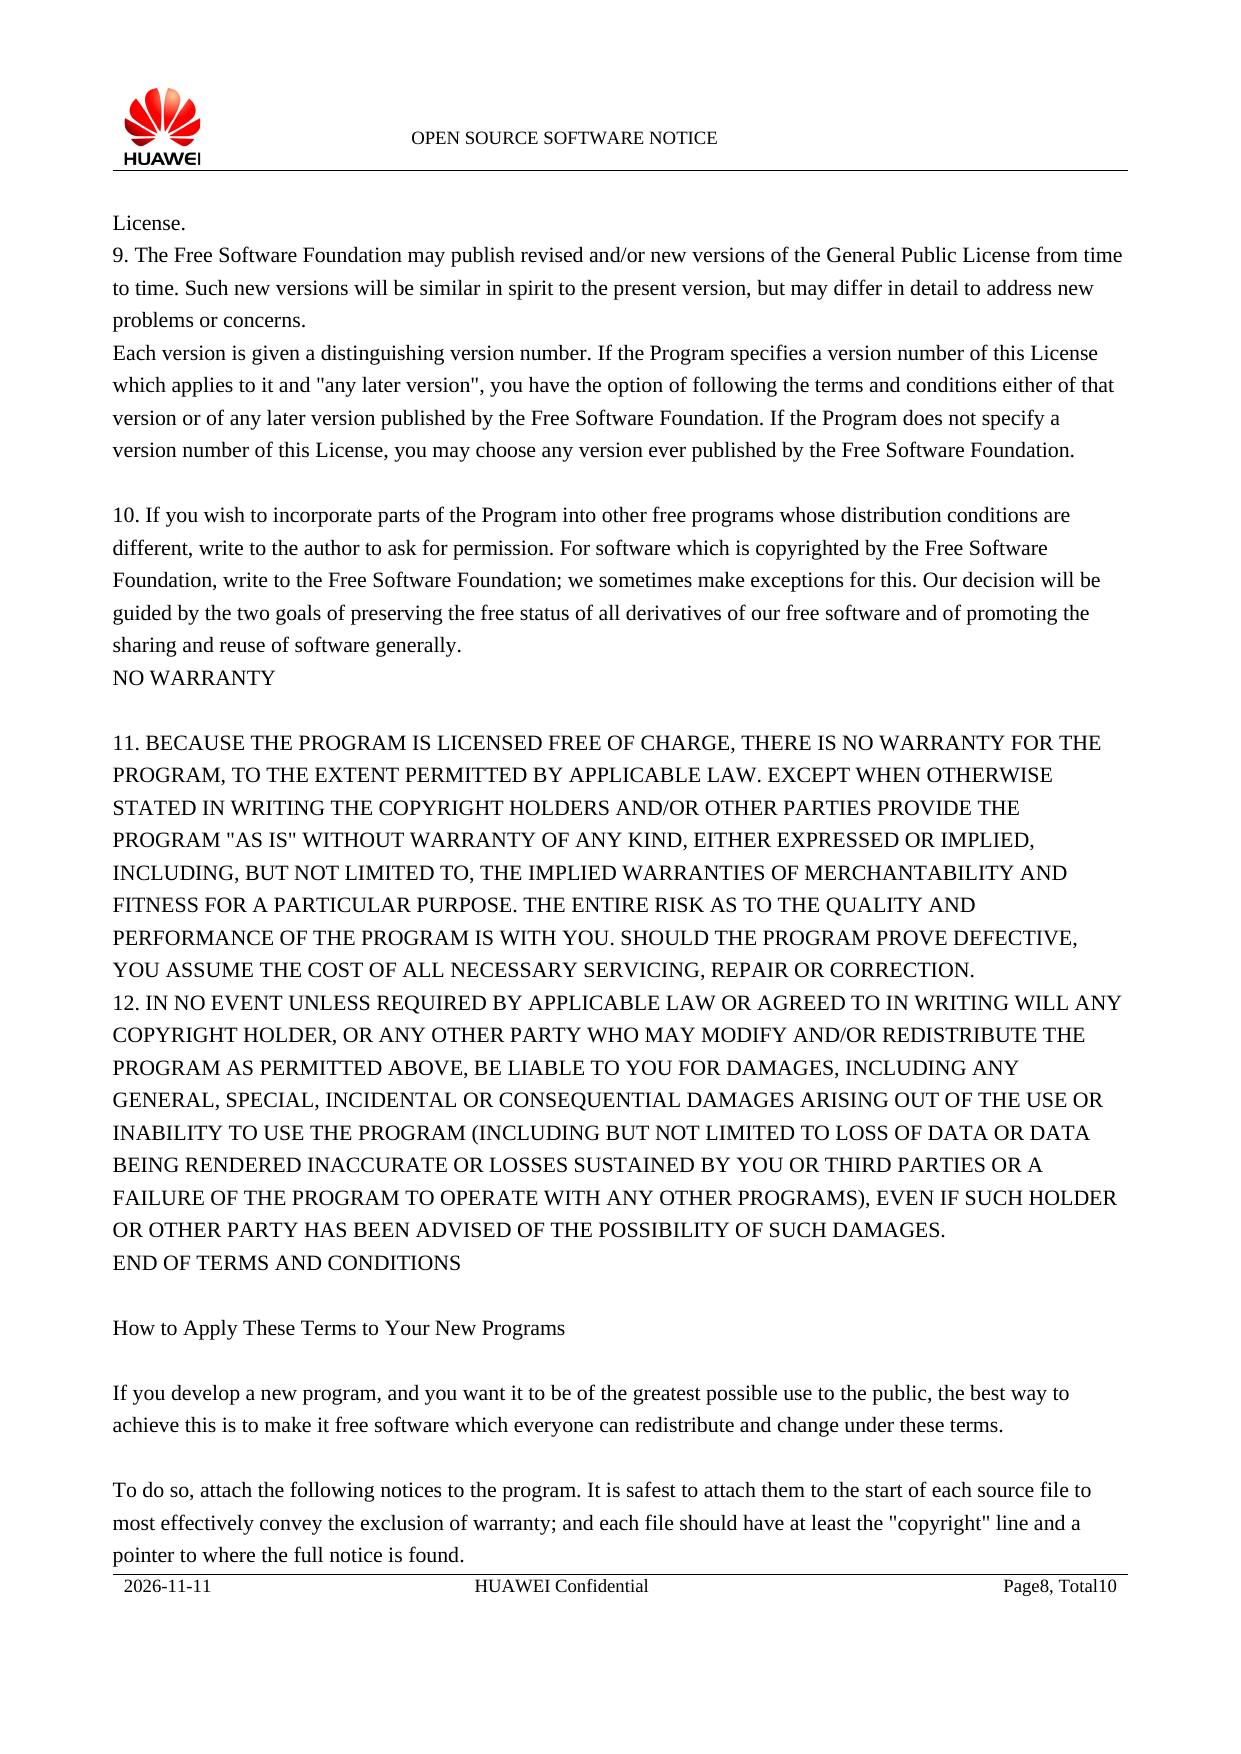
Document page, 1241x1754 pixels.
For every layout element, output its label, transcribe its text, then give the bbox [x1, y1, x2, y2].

picture [124, 88, 201, 165]
